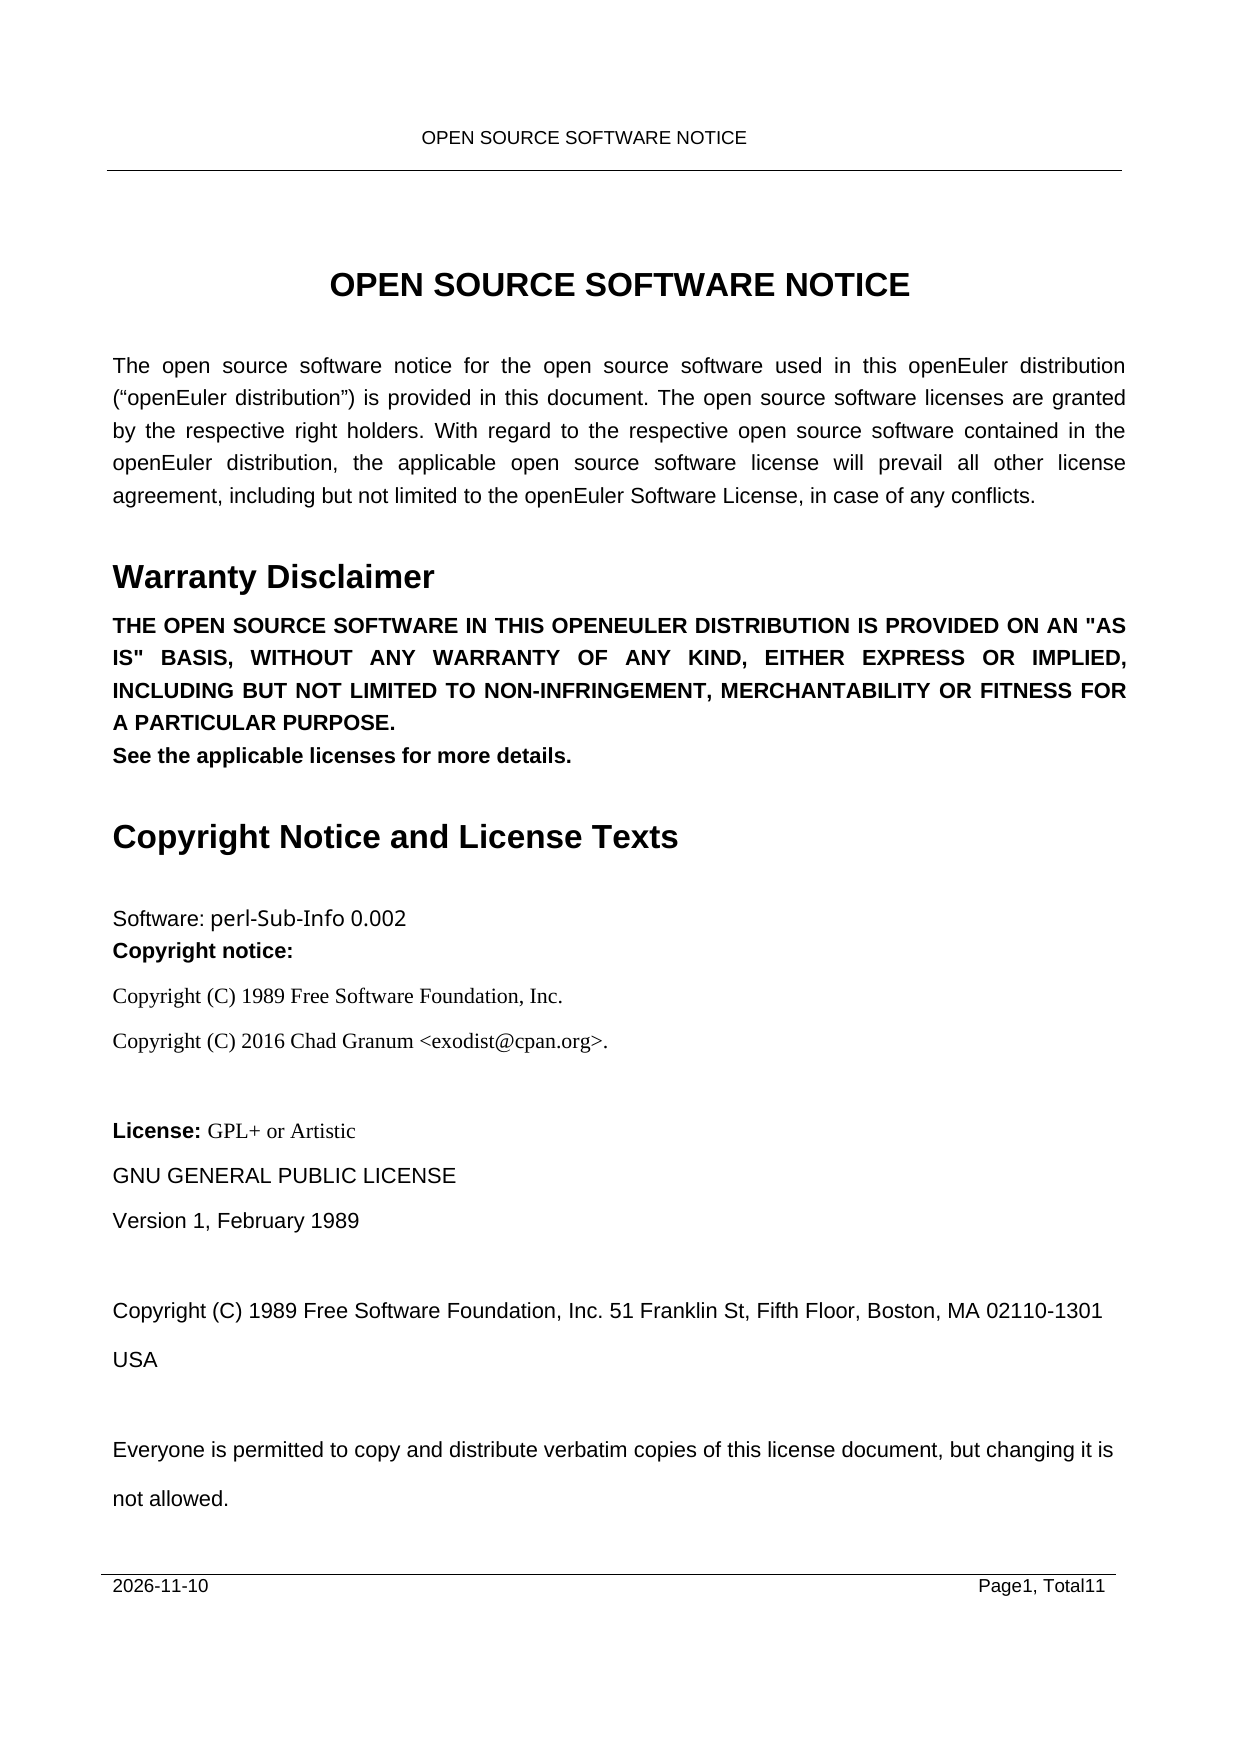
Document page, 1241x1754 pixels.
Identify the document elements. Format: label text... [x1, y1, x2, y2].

text Copyright (C) 2016 Chad Granum <exodist@cpan.org>. [112, 1024, 1128, 1057]
text Version 1, February 1989 [112, 1204, 1128, 1237]
text Software: perl-Sub-Info 0.002 [112, 901, 1128, 934]
text GNU GENERAL PUBLIC LICENSE [112, 1159, 1128, 1192]
text Warranty Disclaimer [112, 544, 1128, 609]
text OPEN SOURCE SOFTWARE NOTICE [112, 251, 1128, 316]
text Everyone is permitted to copy and distribute verbatim copies of this license document, but changing it is not allowed. [112, 1434, 1128, 1515]
text License: GPL+ or Artistic [112, 1114, 1128, 1147]
text THE OPEN SOURCE SOFTWARE IN THIS OPENEULER DISTRIBUTION IS PROVIDED ON AN "AS IS" BASIS, WITHOUT ANY WARRANTY OF ANY KIND, EITHER EXPRESS OR IMPLIED, INCLUDING BUT NOT LIMITED TO NON-INFRINGEMENT, MERCHANTABILITY OR FITNESS FOR A PARTICULAR PURPOSE. See the applicable licenses for more details. [112, 609, 1128, 771]
text Copyright (C) 1989 Free Software Foundation, Inc. [112, 979, 1128, 1012]
text The open source software notice for the open source software used in this openEuler distribution (“openEuler distribution”) is provided in this document. The open source software licenses are granted by the respective right holders. With regard to the respective open source software contained in the openEuler distribution, the applicable open source software license will prevail all other license agreement, including but not limited to the openEuler Software License, in case of any conflicts. [112, 349, 1128, 511]
text Copyright Notice and License Texts [112, 804, 1128, 869]
text Copyright notice: [112, 934, 1128, 966]
text Copyright (C) 1989 Free Software Foundation, Inc. 51 Franklin St, Fifth Floor, Boston, MA 02110-1301 USA [112, 1295, 1128, 1376]
